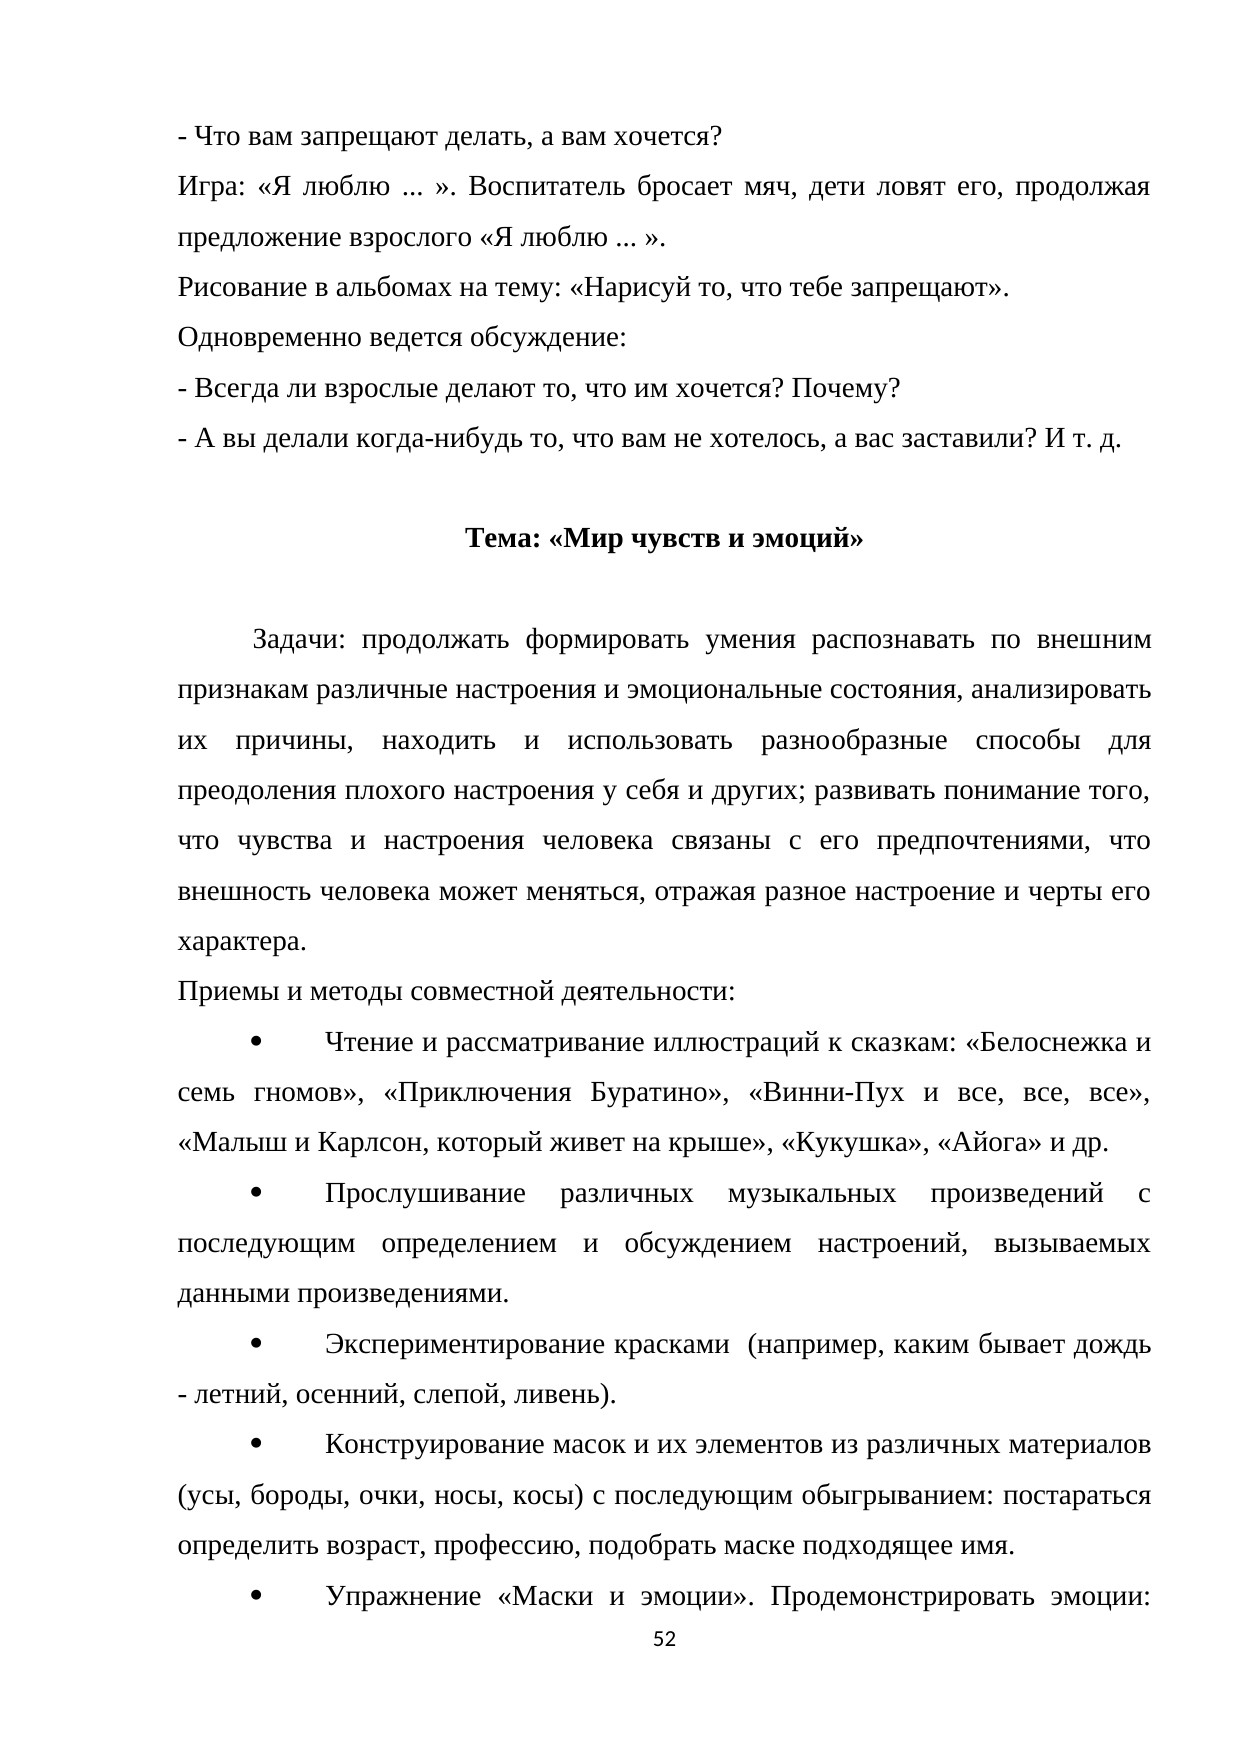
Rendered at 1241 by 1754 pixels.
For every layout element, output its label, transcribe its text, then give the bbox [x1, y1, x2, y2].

text Приемы и методы совместной деятельности: [177, 973, 1152, 1007]
list Экспериментирование красками (например, каким бывает дождь - летний, осенний, слепой, ливень). [177, 1326, 1152, 1410]
text - Всегда ли взрослые делают то, что им хочется? Почему? [177, 370, 1152, 403]
text Игра: «Я люблю ... ». Воспитатель бросает мяч, дети ловят его, продолжая предложение взрослого «Я люблю ... ». [177, 168, 1152, 252]
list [177, 1578, 1152, 1611]
text Одновременно ведется обсуждение: [177, 319, 1152, 353]
text - А вы делали когда-нибудь то, что вам не хотелось, а вас заставили? И т. д. [177, 420, 1152, 453]
text Тема: «Мир чувств и эмоций» [177, 521, 1152, 554]
text - Что вам запрещают делать, а вам хочется? [177, 118, 1152, 152]
list Прослушивание различных музыкальных произведений с последующим определением и обсуждением настроений, вызываемых данными произведениями. [177, 1175, 1152, 1309]
text Задачи: продолжать формировать умения распознавать по внешним признакам различные настроения и эмоциональные состояния, анализировать их причины, находить и использовать разнообразные способы для преодоления плохого настроения у себя и других; развивать понимание того, что чувства и настроения человека связаны с его предпочтениями, что внешность человека может меняться, отражая разное настроение и черты его характера. [177, 621, 1152, 957]
list Конструирование масок и их элементов из различных материалов (усы, бороды, очки, носы, косы) с последующим обыгрыванием: постараться определить возраст, профессию, подобрать маске подходящее имя. [177, 1427, 1152, 1561]
text Рисование в альбомах на тему: «Нарисуй то, что тебе запрещают». [177, 269, 1152, 303]
list Чтение и рассматривание иллюстраций к сказкам: «Белоснежка и семь гномов», «Приключения Буратино», «Винни-Пух и все, все, все», «Малыш и Карлсон, который живет на крыше», «Кукушка», «Айога» и др. [177, 1024, 1152, 1158]
